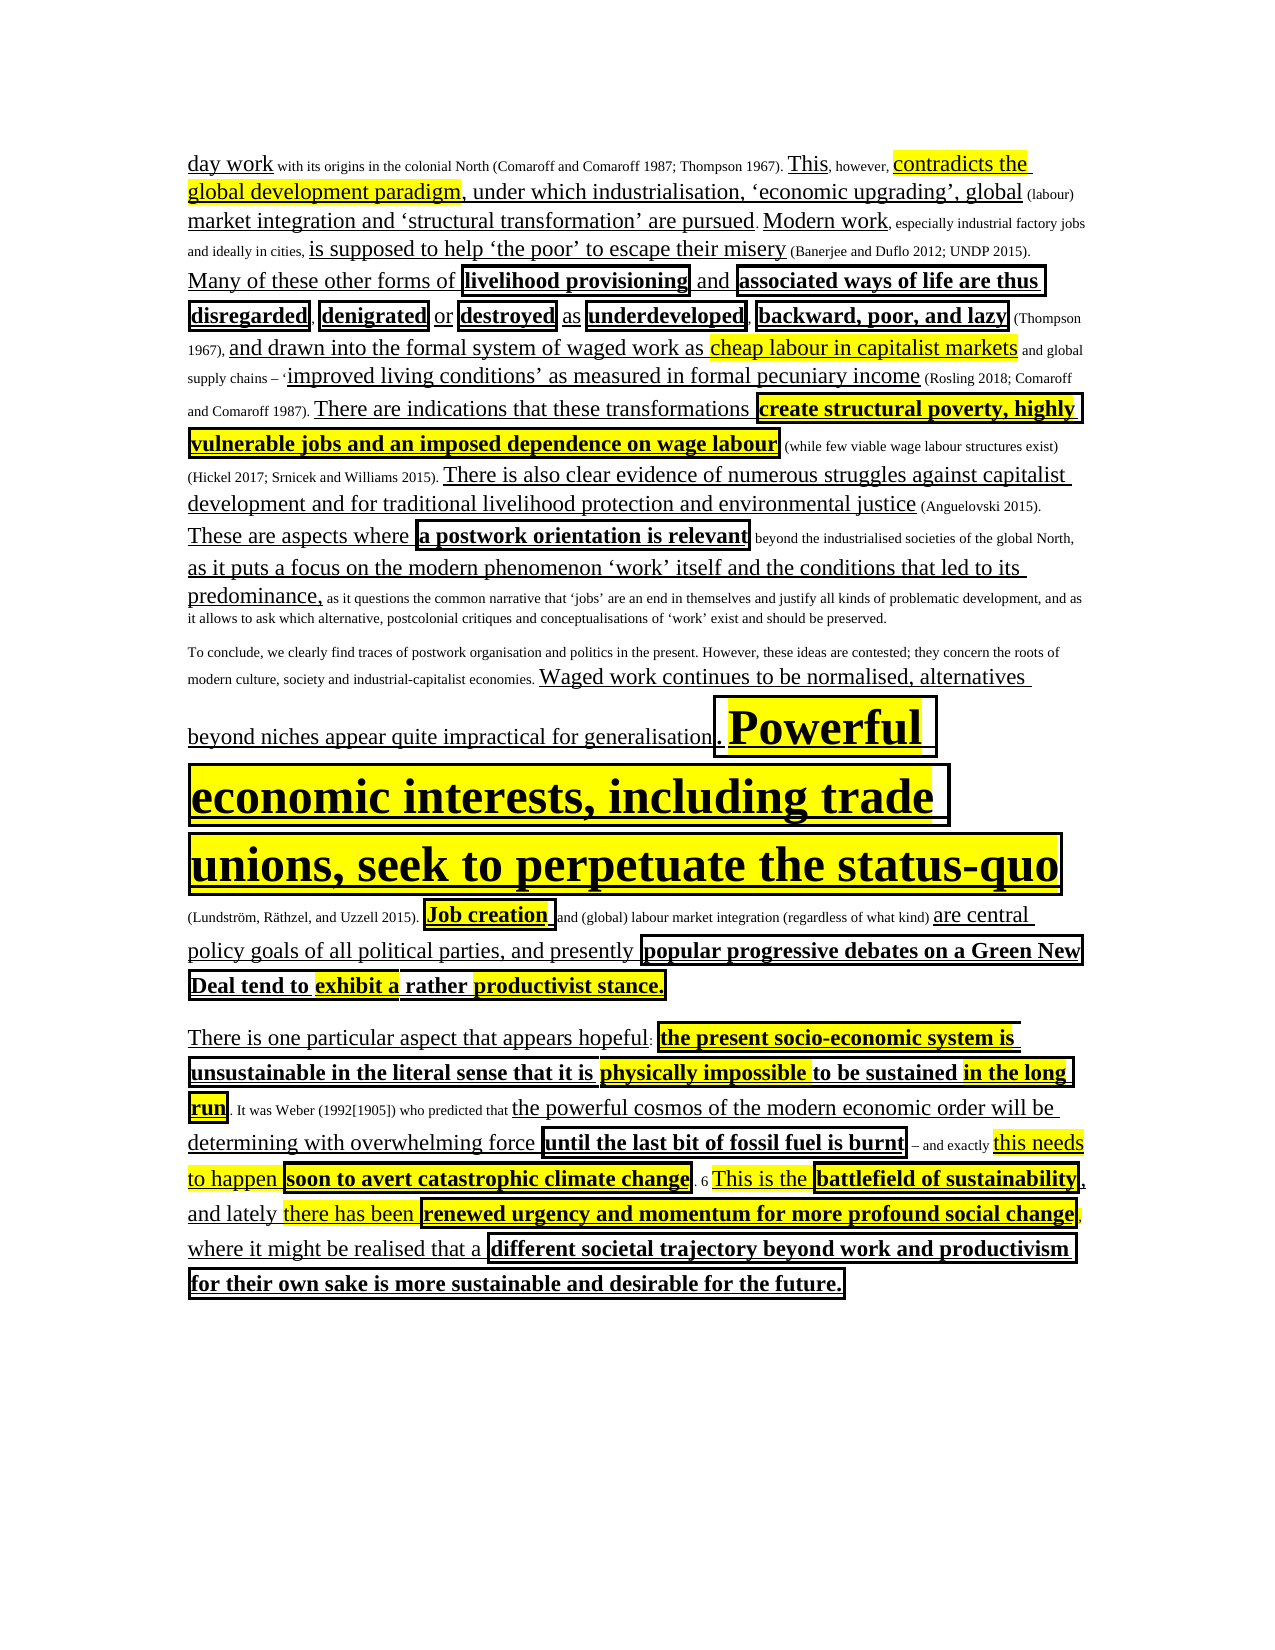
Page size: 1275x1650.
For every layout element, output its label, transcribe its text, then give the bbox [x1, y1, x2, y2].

text There is one particular aspect that appears hopeful: the present socio-economic system is unsustainable in the literal sense that it is physically impossible to be sustained in the long run. It was Weber (1992[1905]) who predicted that the powerful cosmos of the modern economic order will be determining with overwhelming force until the last bit of fossil fuel is burnt – and exactly this needs to happen soon to avert catastrophic climate change. 6 This is the battlefield of sustainability, and lately there has been renewed urgency and momentum for more profound social change, where it might be realised that a different societal trajectory beyond work and productivism for their own sake is more sustainable and desirable for the future. [187, 1021, 1087, 1300]
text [187, 150, 1087, 626]
text To conclude, we clearly find traces of postwork organisation and politics in the present. However, these ideas are contested; they concern the roots of modern culture, society and industrial-capitalist economies. Waged work continues to be normalised, alternatives beyond niches appear quite impractical for generalisation. Powerful economic interests, including trade unions, seek to perpetuate the status-quo (Lundström, Räthzel, and Uzzell 2015). Job creation and (global) labour market integration (regardless of what kind) are central policy goals of all political parties, and presently popular progressive debates on a Green New Deal tend to exhibit a rather productivist stance. [187, 644, 1087, 1001]
